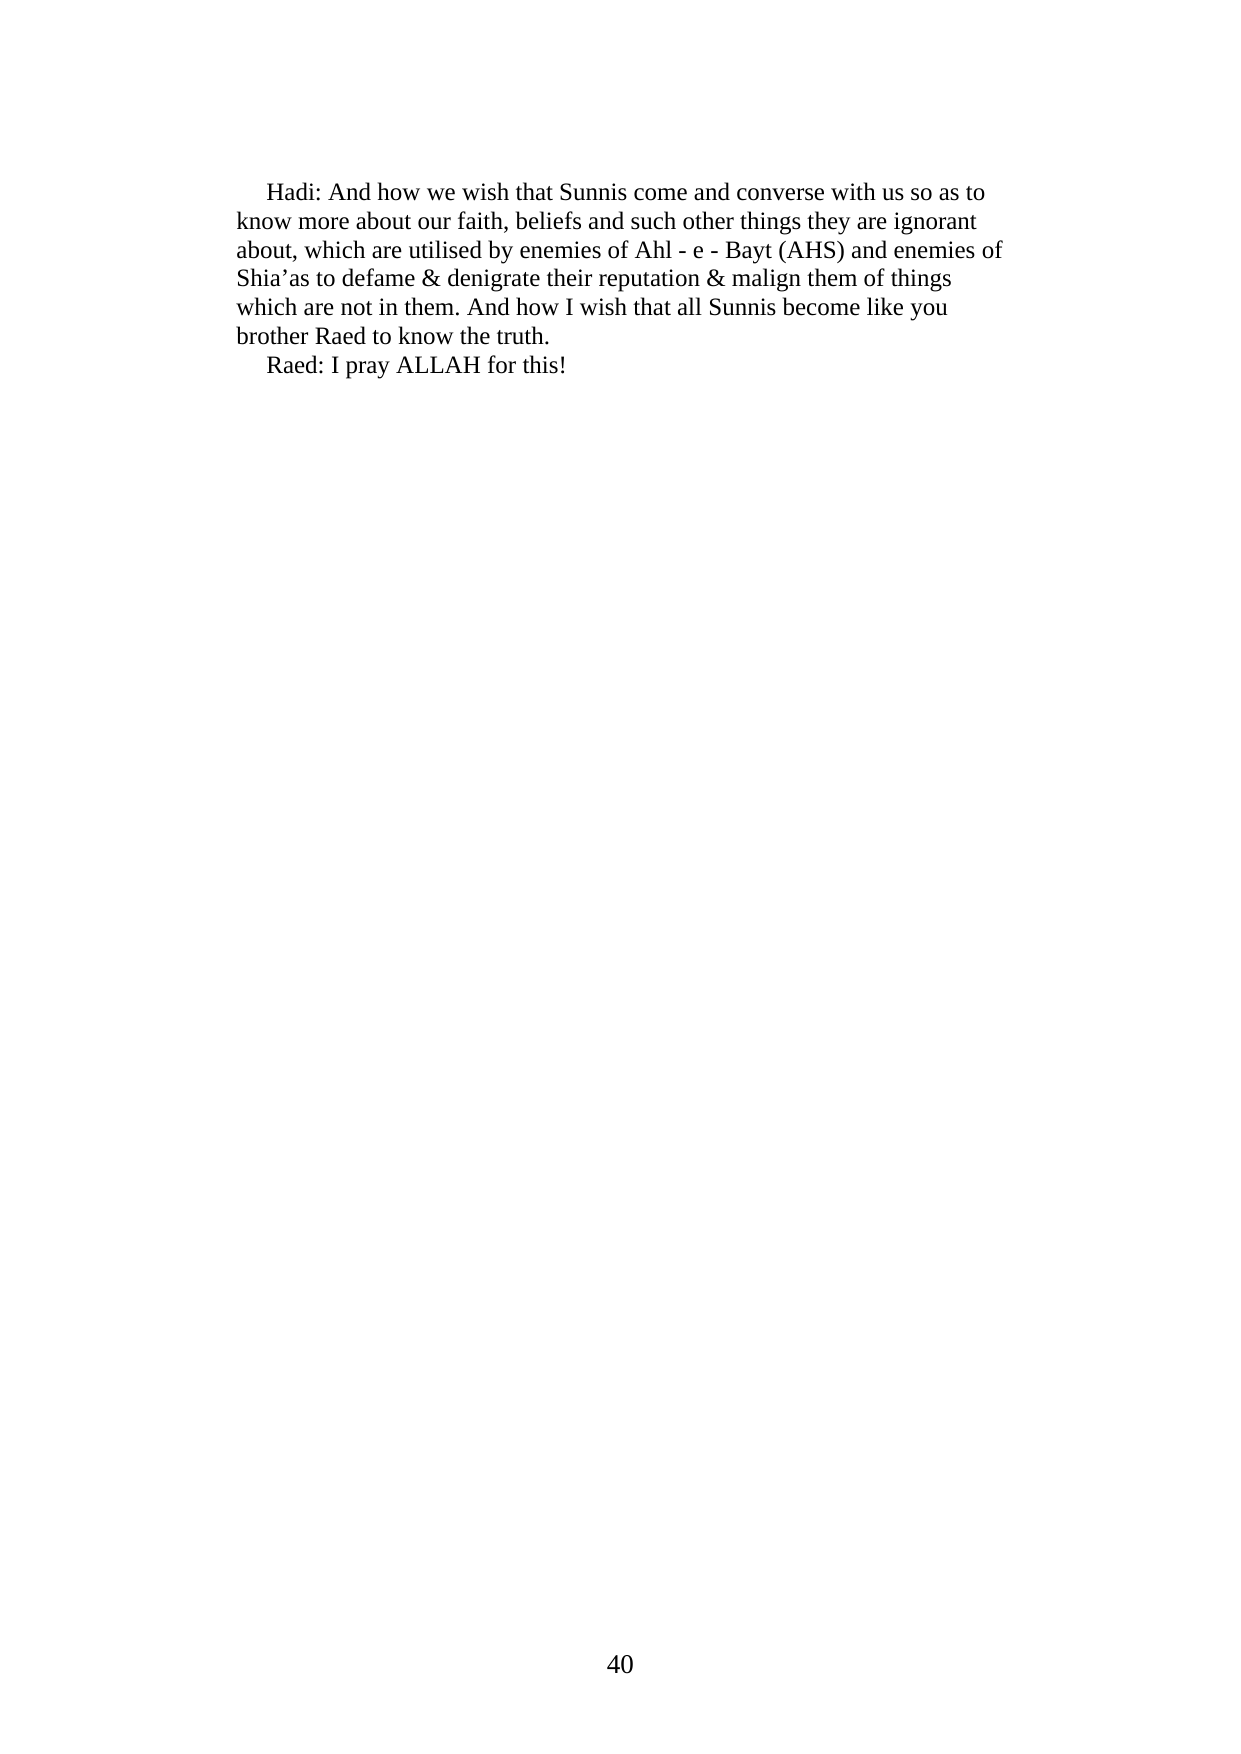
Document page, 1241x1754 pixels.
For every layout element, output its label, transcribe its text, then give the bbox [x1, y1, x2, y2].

text Hadi: And how we wish that Sunnis come and converse with us so as to know more about our faith, beliefs and such other things they are ignorant about, which are utilised by enemies of Ahl - e - Bayt (AHS) and enemies of Shia’as to defame & denigrate their reputation & malign them of things which are not in them. And how I wish that all Sunnis become like you brother Raed to know the truth. [236, 177, 1004, 350]
text Raed: I pray ALLAH for this! [236, 350, 1004, 378]
